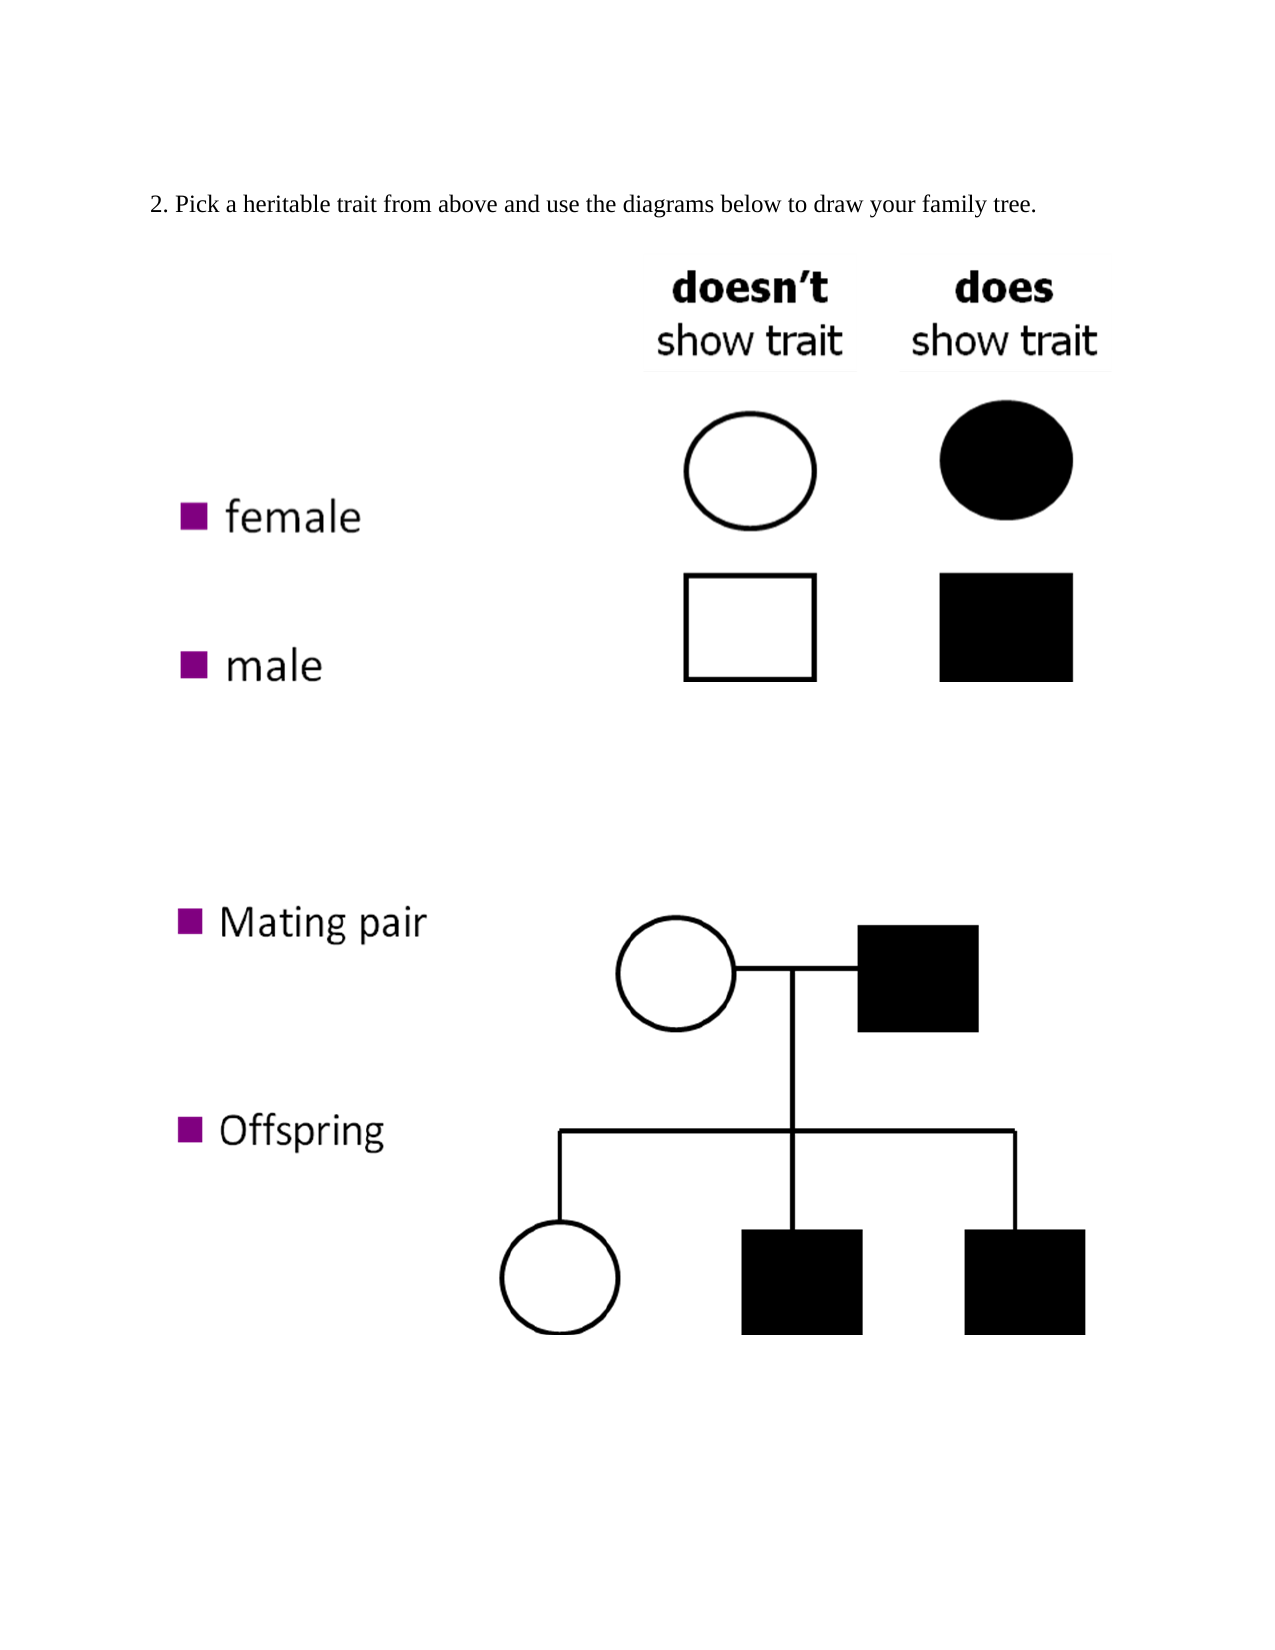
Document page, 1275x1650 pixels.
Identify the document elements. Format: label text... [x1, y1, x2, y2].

picture [175, 905, 1086, 1336]
text 2. Pick a heritable trait from above and use the diagrams below to draw your family tree. [150, 189, 1125, 218]
picture [178, 252, 1114, 682]
